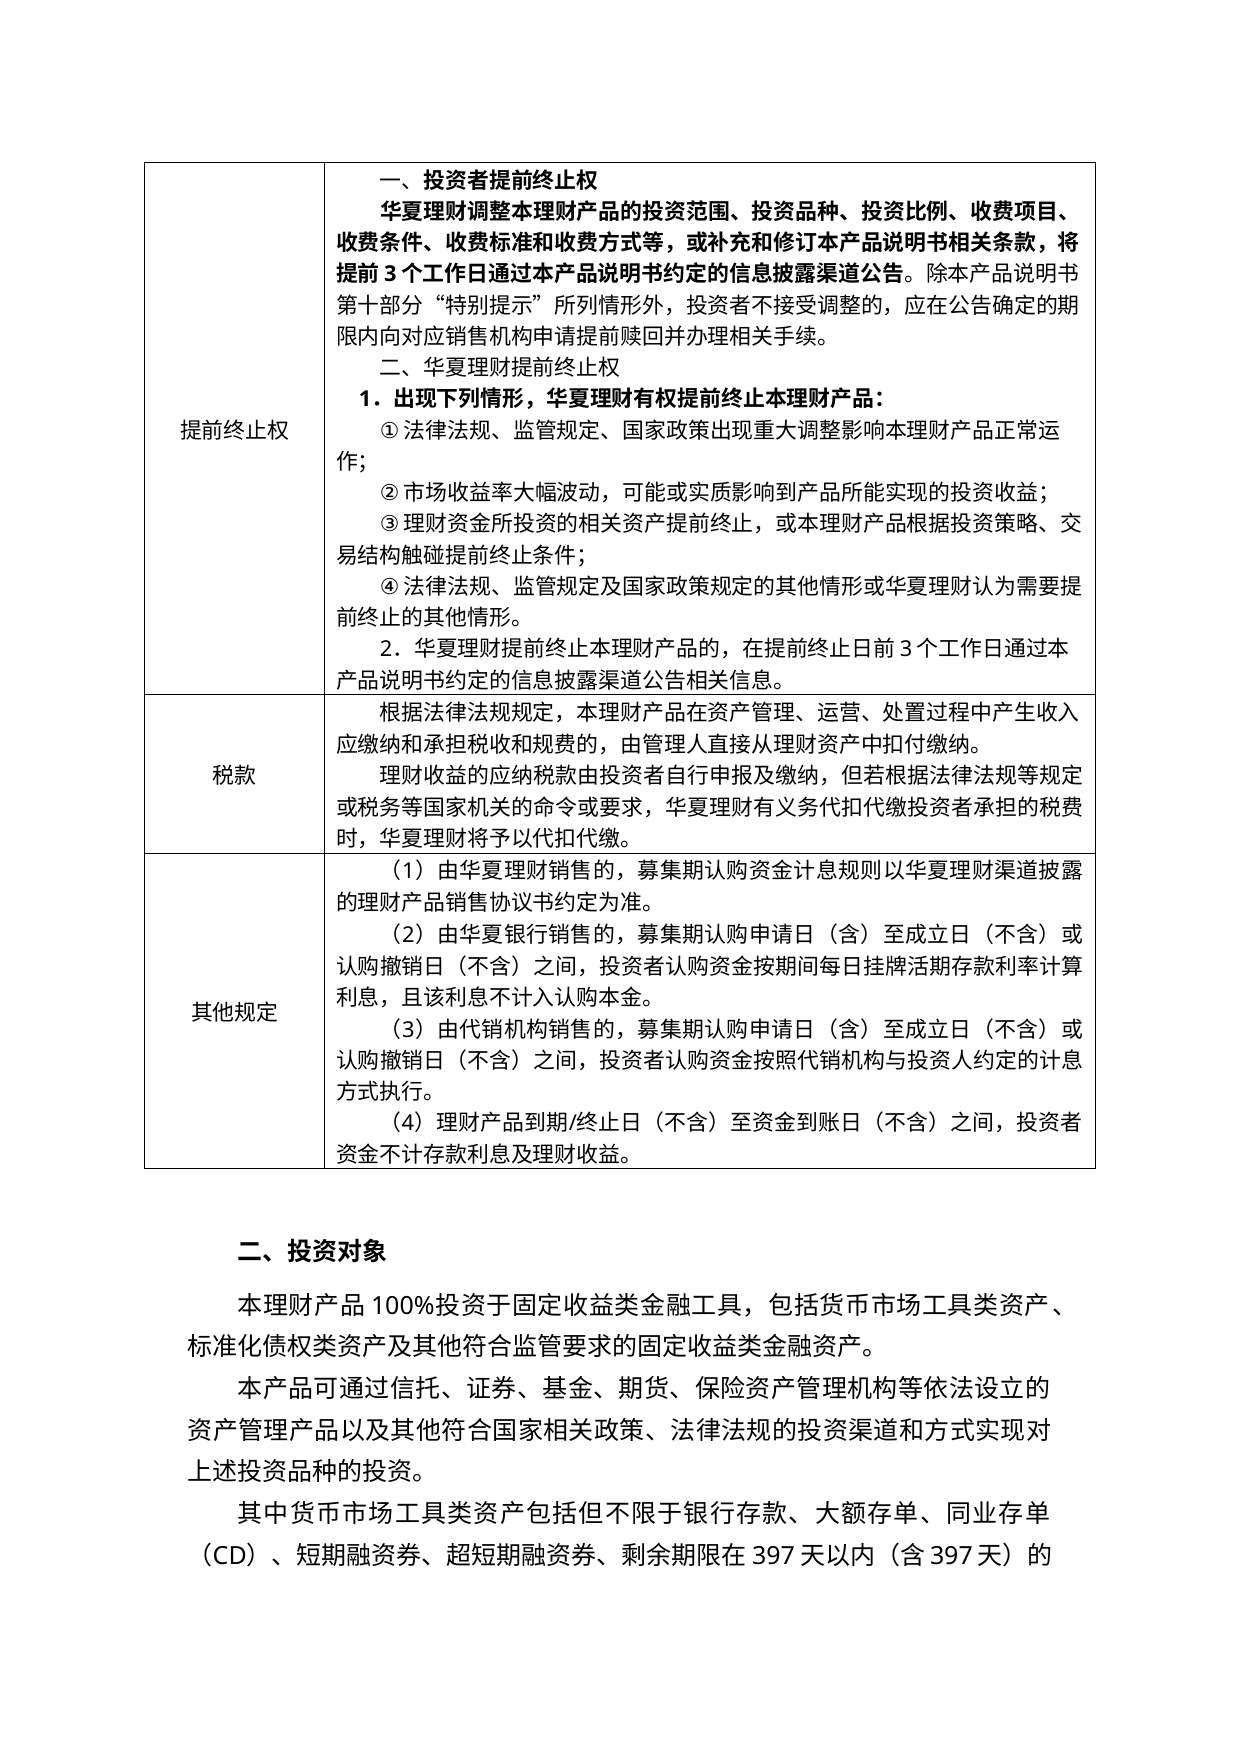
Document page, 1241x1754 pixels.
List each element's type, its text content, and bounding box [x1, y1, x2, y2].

table_cell 提前终止权 [145, 163, 324, 694]
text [187, 1493, 1053, 1571]
table_cell 根据法律法规规定，本理财产品在资产管理、运营、处置过程中产生收入应缴纳和承担税收和规费的，由管理人直接从理财资产中扣付缴纳。 理财收益的应纳税款由投资者自行申报及缴纳，但若根据法律法规等规定或税务等国家机关的命令或要求，华夏理财有义务代扣代缴投资者承担的税费时，华夏理财将予以代扣代缴。 [325, 695, 1095, 852]
table_cell （1）由华夏理财销售的，募集期认购资金计息规则以华夏理财渠道披露的理财产品销售协议书约定为准。 （2）由华夏银行销售的，募集期认购申请日（含）至成立日（不含）或认购撤销日（不含）之间，投资者认购资金按期间每日挂牌活期存款利率计算利息，且该利息不计入认购本金。 （3）由代销机构销售的，募集期认购申请日（含）至成立日（不含）或认购撤销日（不含）之间，投资者认购资金按照代销机构与投资人约定的计息方式执行。 （4）理财产品到期/终止日（不含）至资金到账日（不含）之间，投资者资金不计存款利息及理财收益。 [325, 854, 1095, 1168]
text 本产品可通过信托、证券、基金、期货、保险资产管理机构等依法设立的资产管理产品以及其他符合国家相关政策、法律法规的投资渠道和方式实现对上述投资品种的投资。 [187, 1368, 1053, 1488]
text 本理财产品100%投资于固定收益类金融工具，包括货币市场工具类资产、标准化债权类资产及其他符合监管要求的固定收益类金融资产。 [187, 1285, 1053, 1363]
table_cell 其他规定 [145, 854, 324, 1168]
table_cell 税款 [145, 695, 324, 852]
table_cell 一、投资者提前终止权 华夏理财调整本理财产品的投资范围、投资品种、投资比例、收费项目、收费条件、收费标准和收费方式等，或补充和修订本产品说明书相关条款，将提前3个工作日通过本产品说明书约定的信息披露渠道公告。除本产品说明书第十部分“特别提示”所列情形外，投资者不接受调整的，应在公告确定的期限内向对应销售机构申请提前赎回并办理相关手续。 二、华夏理财提前终止权 1．出现下列情形，华夏理财有权提前终止本理财产品： ①法律法规、监管规定、国家政策出现重大调整影响本理财产品正常运作； ②市场收益率大幅波动，可能或实质影响到产品所能实现的投资收益； ③理财资金所投资的相关资产提前终止，或本理财产品根据投资策略、交易结构触碰提前终止条件； ④法律法规、监管规定及国家政策规定的其他情形或华夏理财认为需要提前终止的其他情形。 2．华夏理财提前终止本理财产品的，在提前终止日前3个工作日通过本产品说明书约定的信息披露渠道公告相关信息。 [325, 163, 1095, 694]
text 二、投资对象 [187, 1227, 1053, 1269]
